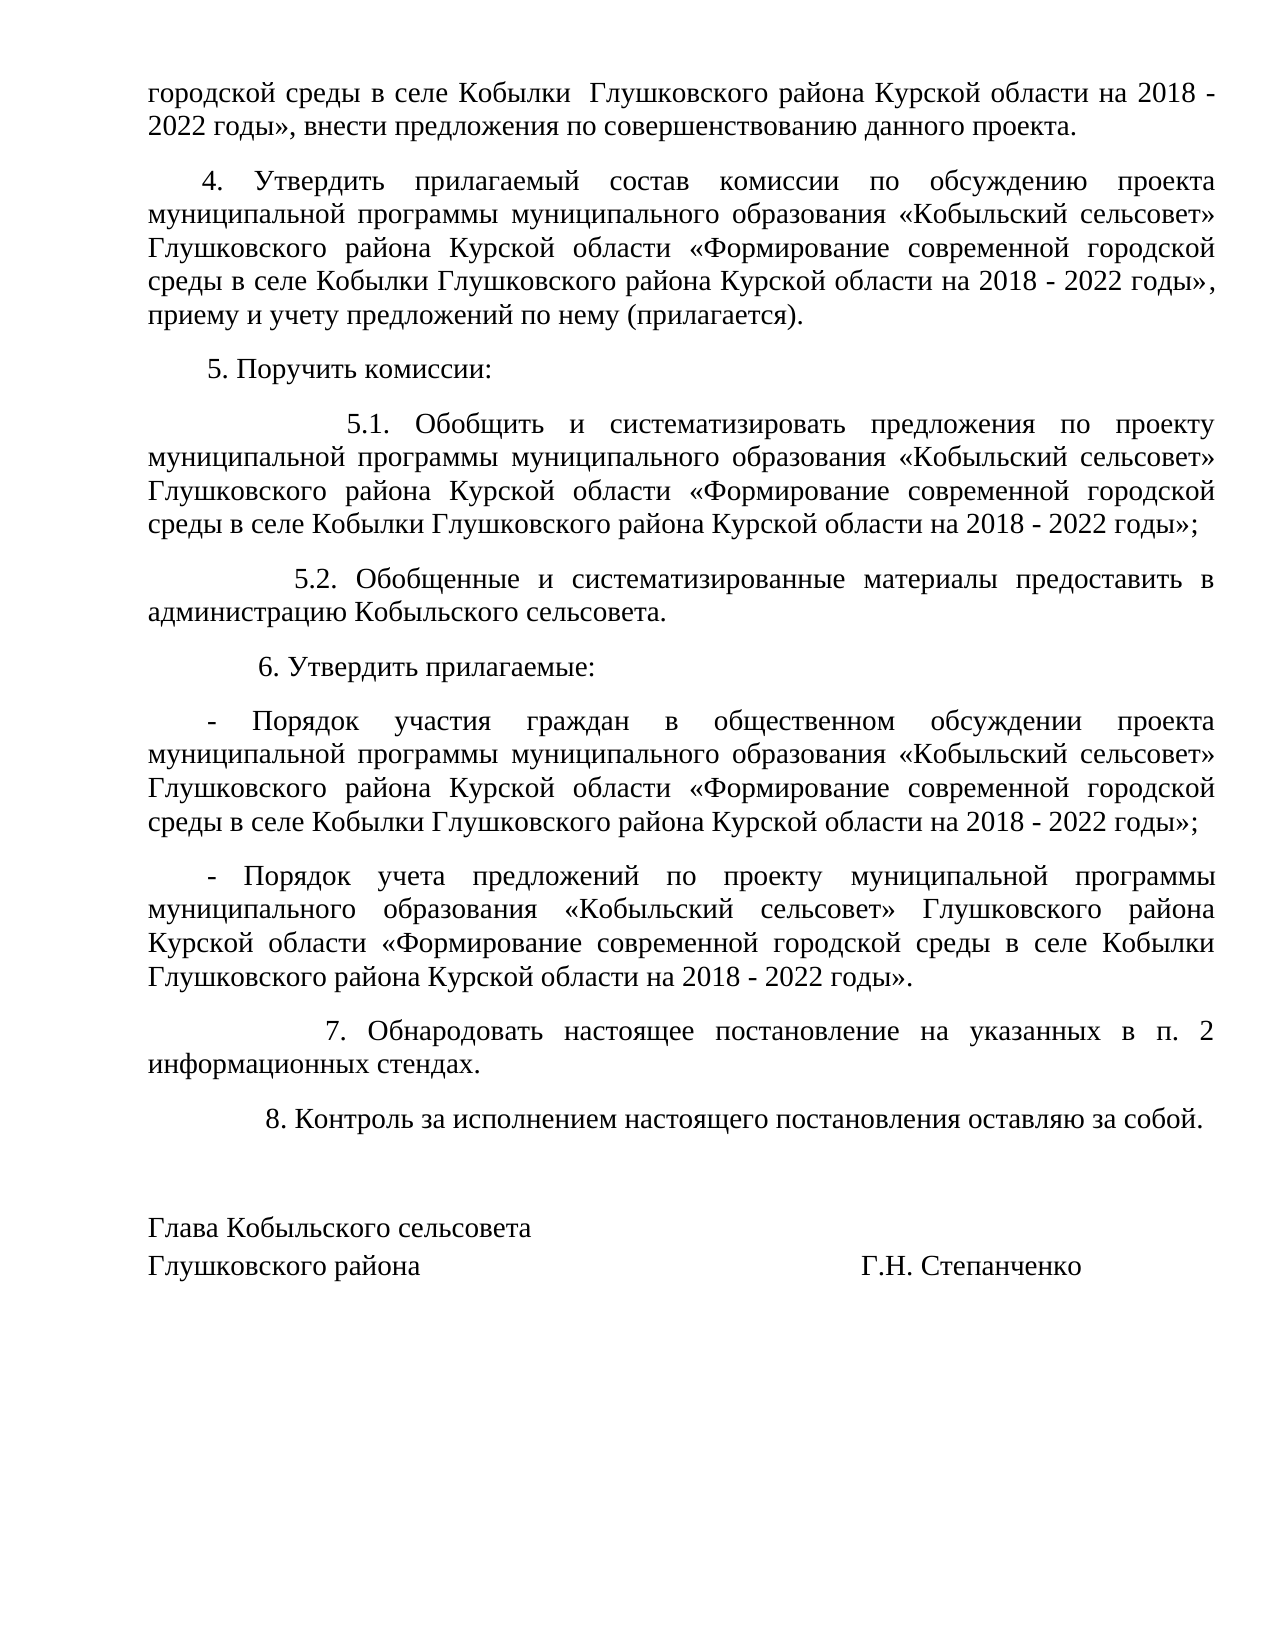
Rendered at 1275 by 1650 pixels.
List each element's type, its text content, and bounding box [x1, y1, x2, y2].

text Глава Кобыльского сельсовета [148, 1210, 1216, 1243]
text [148, 75, 1216, 142]
text 5. Поручить комиссии: [148, 351, 1216, 385]
text 6. Утвердить прилагаемые: [148, 649, 1216, 682]
text 8. Контроль за исполнением настоящего постановления оставляю за собой. [148, 1101, 1216, 1134]
text 7. Обнародовать настоящее постановление на указанных в п. 2 информационных стендах. [148, 1013, 1216, 1080]
text Глушковского района Г.Н. Степанченко [148, 1248, 1216, 1282]
text 5.2. Обобщенные и систематизированные материалы предоставить в администрацию Кобыльского сельсовета. [148, 561, 1216, 628]
text 5.1. Обобщить и систематизировать предложения по проекту муниципальной программы муниципального образования «Кобыльский сельсовет» Глушковского района Курской области «Формирование современной городской среды в селе Кобылки Глушковского района Курской области на 2018 - 2022 годы»; [148, 406, 1216, 540]
text 4. Утвердить прилагаемый состав комиссии по обсуждению проекта муниципальной программы муниципального образования «Кобыльский сельсовет» Глушковского района Курской области «Формирование современной городской среды в селе Кобылки Глушковского района Курской области на 2018 - 2022 годы», приему и учету предложений по нему (прилагается). [148, 163, 1216, 331]
text - Порядок учета предложений по проекту муниципальной программы муниципального образования «Кобыльский сельсовет» Глушковского района Курской области «Формирование современной городской среды в селе Кобылки Глушковского района Курской области на 2018 - 2022 годы». [148, 858, 1216, 992]
text - Порядок участия граждан в общественном обсуждении проекта муниципальной программы муниципального образования «Кобыльский сельсовет» Глушковского района Курской области «Формирование современной городской среды в селе Кобылки Глушковского района Курской области на 2018 - 2022 годы»; [148, 703, 1216, 837]
